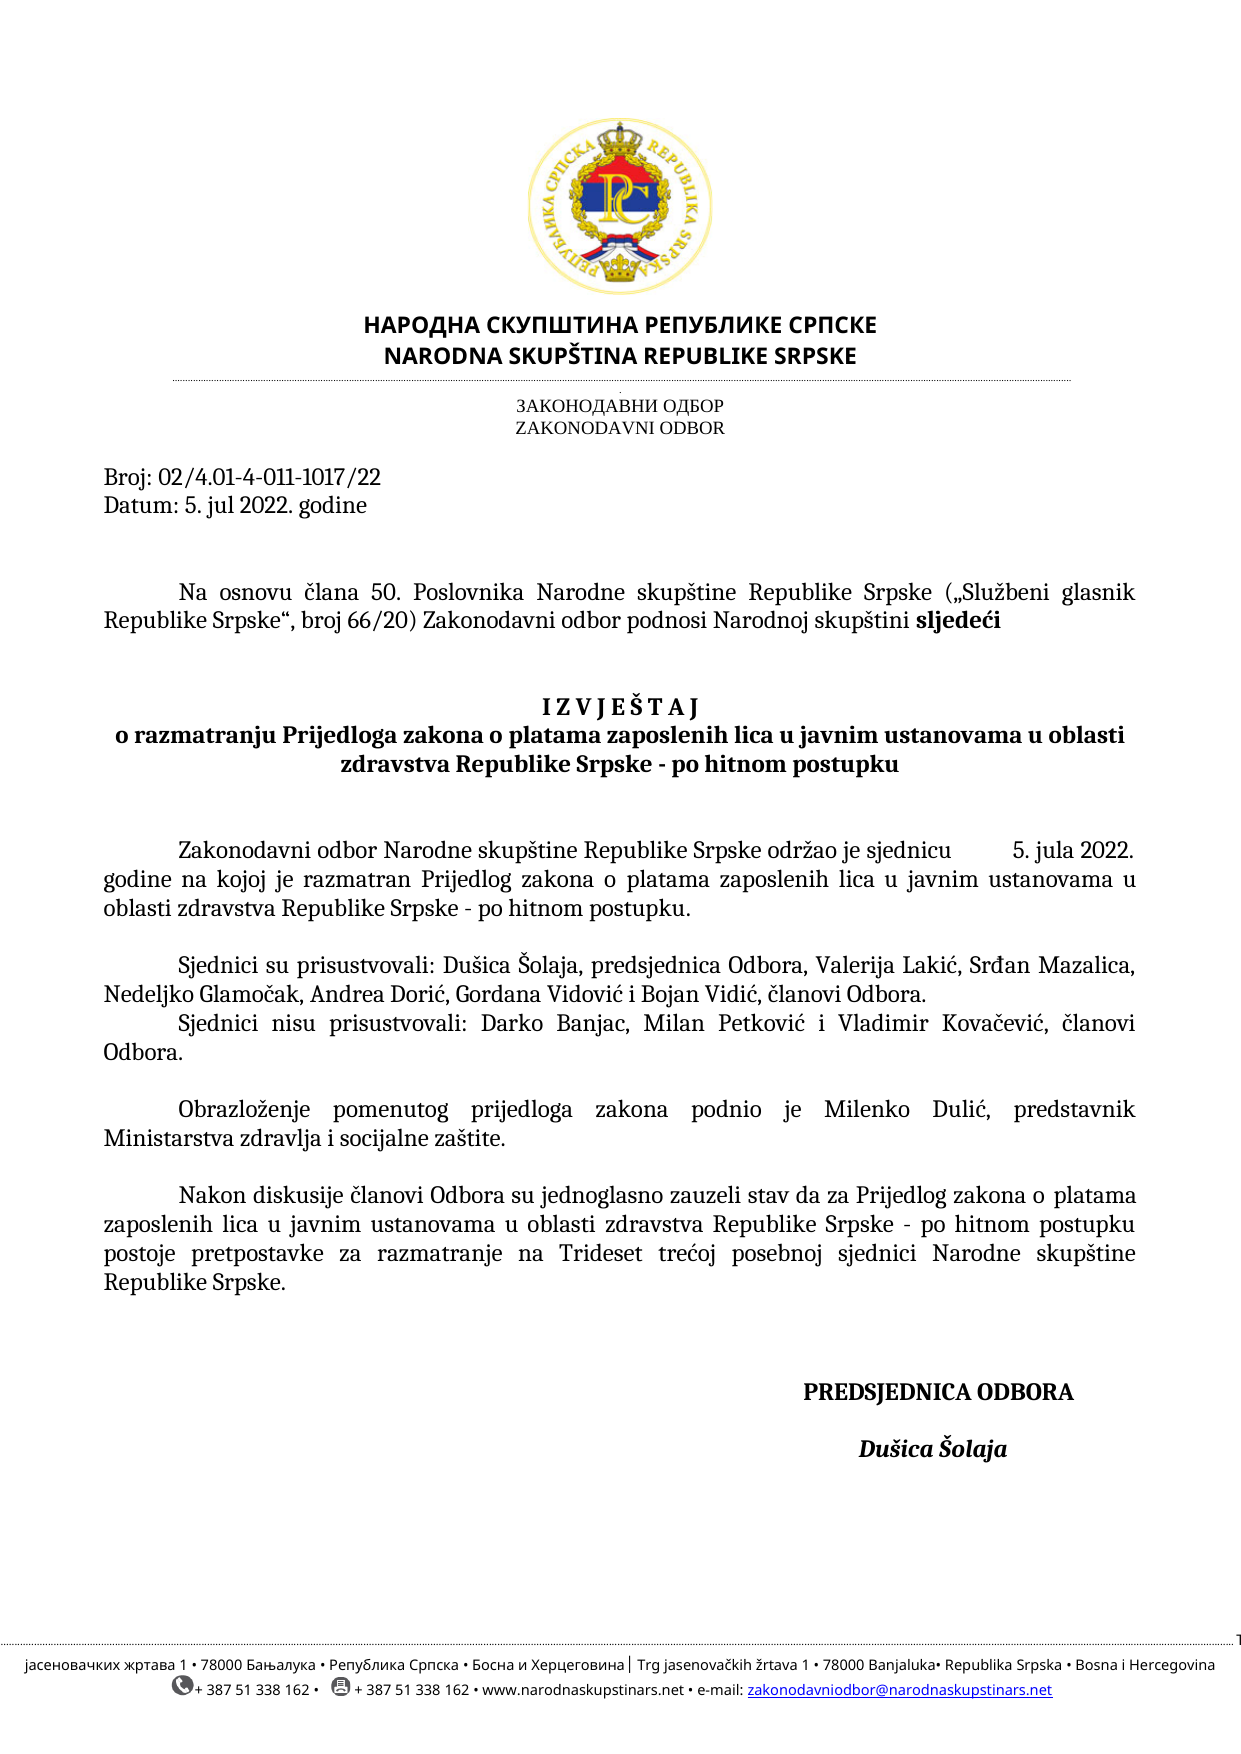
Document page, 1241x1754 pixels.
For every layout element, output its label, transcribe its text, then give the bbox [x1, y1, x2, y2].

text I Z V J E Š T A J [103, 692, 1137, 721]
text Datum: 5. jul 2022. godine [103, 491, 1137, 520]
text Sjednici nisu prisustvovali: Darko Banjac, Milan Petković i Vladimir Kovačević, članovi Odbora. [103, 1009, 1137, 1066]
text PREDSJEDNICA ODBORA [103, 1378, 1137, 1407]
text Na osnovu člana 50. Poslovnika Narodne skupštine Republike Srpske („Službeni glasnik Republike Srpske“, broj 66/20) Zakonodavni odbor podnosi Narodnoj skupštini sljedeći [103, 577, 1137, 635]
text o razmatranju Prijedloga zakona o platama zaposlenih lica u javnim ustanovama u oblasti zdravstva Republike Srpske - po hitnom postupku [103, 721, 1137, 779]
text Sjednici su prisustvovali: Dušica Šolaja, predsjednica Odbora, Valerija Lakić, Srđan Mazalica, Nedeljko Glamočak, Andrea Dorić, Gordana Vidović i Bojan Vidić, članovi Odbora. [103, 951, 1137, 1009]
text Dušica Šolaja [103, 1435, 1137, 1464]
text Broj: 02/4.01-4-011-1017/22 [103, 462, 1137, 491]
text Obrazloženje pomenutog prijedloga zakona podnio je Milenko Dulić, predstavnik Ministarstva zdravlja i socijalne zaštite. [103, 1095, 1137, 1152]
text Nakon diskusije članovi Odbora su jednoglasno zauzeli stav da za Prijedlog zakona o platama zaposlenih lica u javnim ustanovama u oblasti zdravstva Republike Srpske - po hitnom postupku postoje pretpostavke za razmatranje na Trideset trećoj posebnoj sjednici Narodne skupštine Republike Srpske. [103, 1181, 1137, 1296]
text Zakonodavni odbor Narodne skupštine Republike Srpske održao je sjednicu 5. jula 2022. godine na kojoj je razmatran Prijedlog zakona o platama zaposlenih lica u javnim ustanovama u oblasti zdravstva Republike Srpske - po hitnom postupku. [103, 836, 1137, 922]
